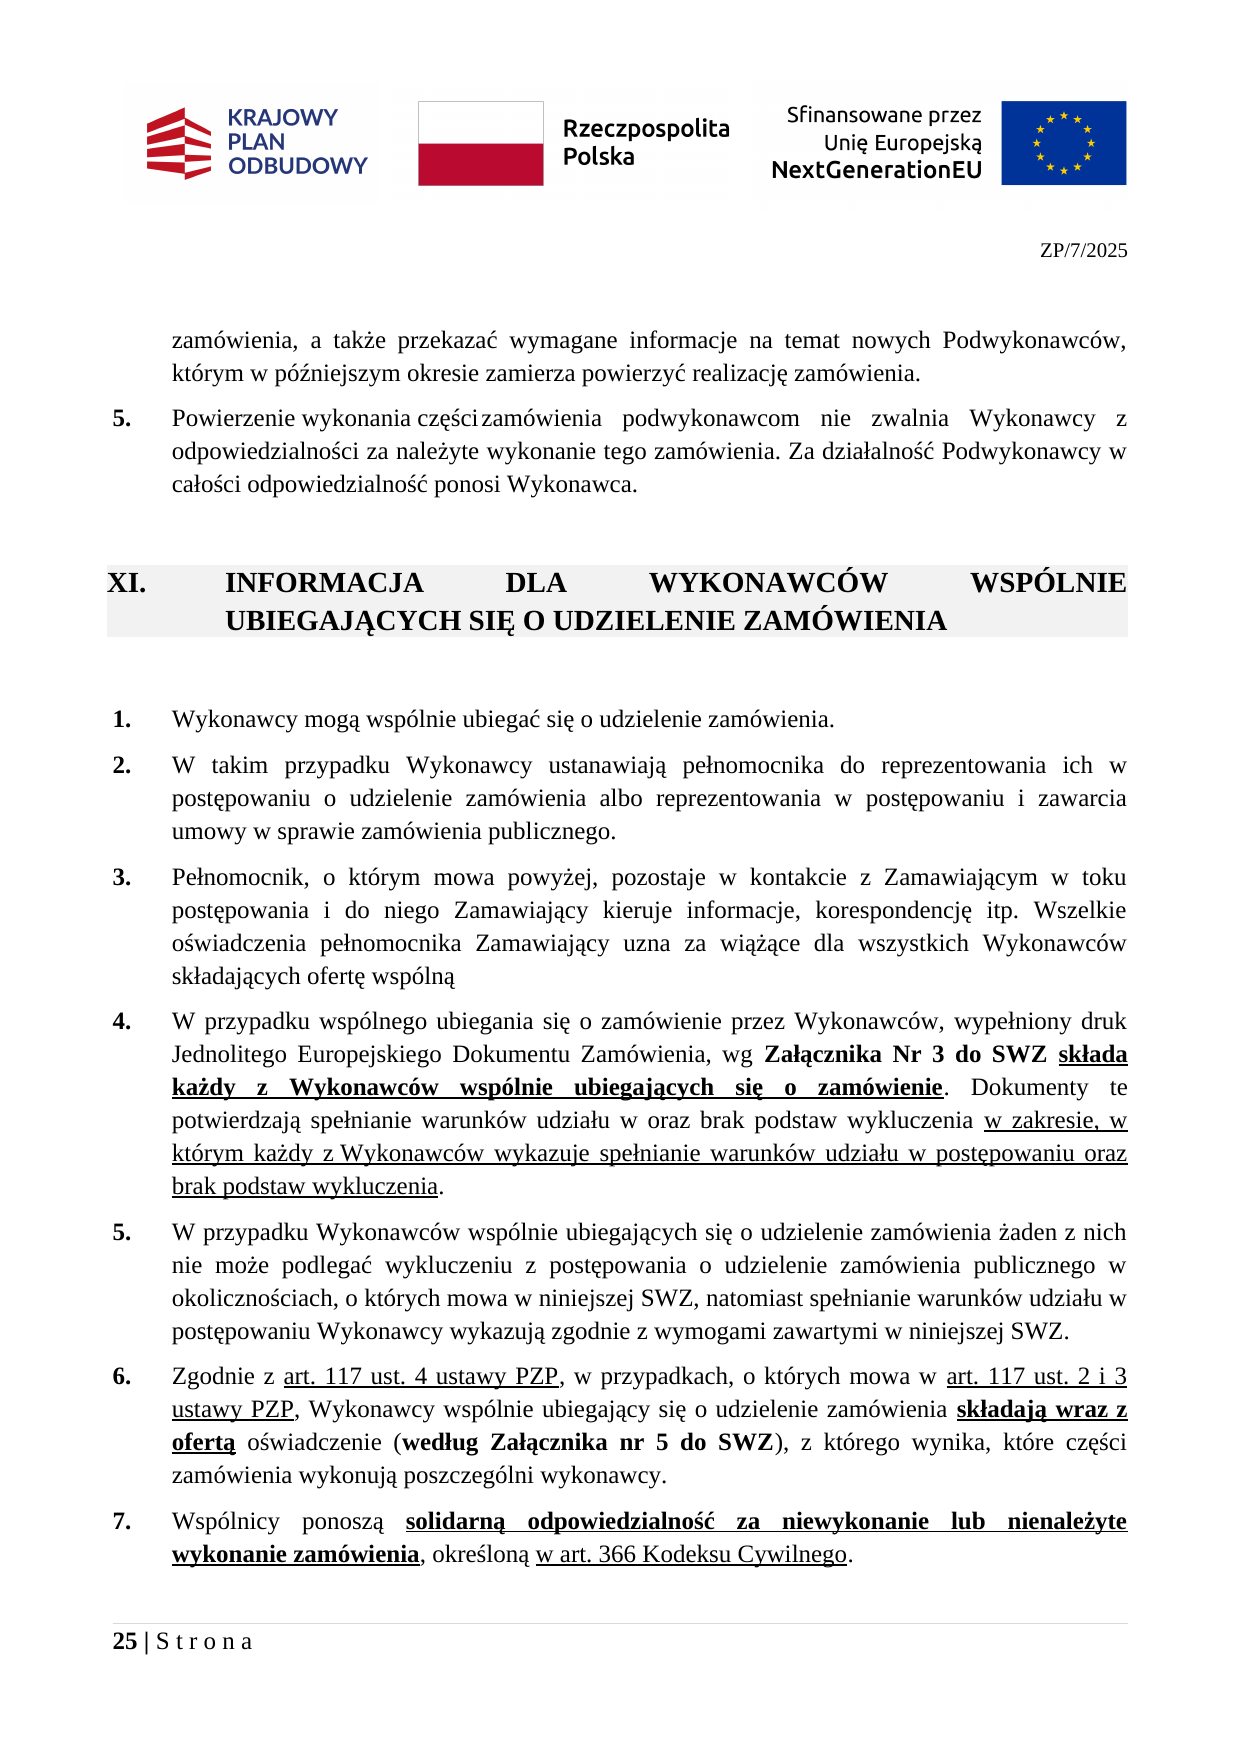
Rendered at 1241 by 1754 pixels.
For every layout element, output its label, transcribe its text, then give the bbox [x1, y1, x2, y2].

subtitle INFORMACJA DLA WYKONAWCÓW WSPÓLNIE UBIEGAJĄCYCH SIĘ O UDZIELENIE ZAMÓWIENIA [107, 565, 1128, 637]
list Zgodnie z art. 117 ust. 4 ustawy PZP, w przypadkach, o których mowa w art. 117 ust. 2 i 3 ustawy PZP, Wykonawcy wspólnie ubiegający się o udzielenie zamówienia składają wraz z ofertą oświadczenie (według Załącznika nr 5 do SWZ), z którego wynika, które części zamówienia wykonują poszczególni wykonawcy. [112, 1361, 1128, 1489]
list Pełnomocnik, o którym mowa powyżej, pozostaje w kontakcie z Zamawiającym w toku postępowania i do niego Zamawiający kieruje informacje, korespondencję itp. Wszelkie oświadczenia pełnomocnika Zamawiający uzna za wiążące dla wszystkich Wykonawców składających ofertę wspólną [112, 862, 1128, 989]
list Powierzenie wykonania części zamówienia podwykonawcom nie zwalnia Wykonawcy z odpowiedzialności za należyte wykonanie tego zamówienia. Za działalność Podwykonawcy w całości odpowiedzialność ponosi Wykonawca. [112, 403, 1128, 498]
list W przypadku wspólnego ubiegania się o zamówienie przez Wykonawców, wypełniony druk Jednolitego Europejskiego Dokumentu Zamówienia, wg Załącznika Nr 3 do SWZ składa każdy z Wykonawców wspólnie ubiegających się o zamówienie. Dokumenty te potwierdzają spełnianie warunków udziału w oraz brak podstaw wykluczenia w zakresie, w którym każdy z Wykonawców wykazuje spełnianie warunków udziału w postępowaniu oraz brak podstaw wykluczenia. [112, 1006, 1128, 1200]
list Wykonawcy mogą wspólnie ubiegać się o udzielenie zamówienia. [112, 704, 1128, 733]
list W takim przypadku Wykonawcy ustanawiają pełnomocnika do reprezentowania ich w postępowaniu o udzielenie zamówienia albo reprezentowania w postępowaniu i zawarcia umowy w sprawie zamówienia publicznego. [112, 750, 1128, 845]
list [112, 325, 1128, 387]
list W przypadku Wykonawców wspólnie ubiegających się o udzielenie zamówienia żaden z nich nie może podlegać wykluczeniu z postępowania o udzielenie zamówienia publicznego w okolicznościach, o których mowa w niniejszej SWZ, natomiast spełnianie warunków udziału w postępowaniu Wykonawcy wykazują zgodnie z wymogami zawartymi w niniejszej SWZ. [112, 1217, 1128, 1345]
list Wspólnicy ponoszą solidarną odpowiedzialność za niewykonanie lub nienależyte wykonanie zamówienia, określoną w art. 366 Kodeksu Cywilnego. [112, 1506, 1128, 1568]
